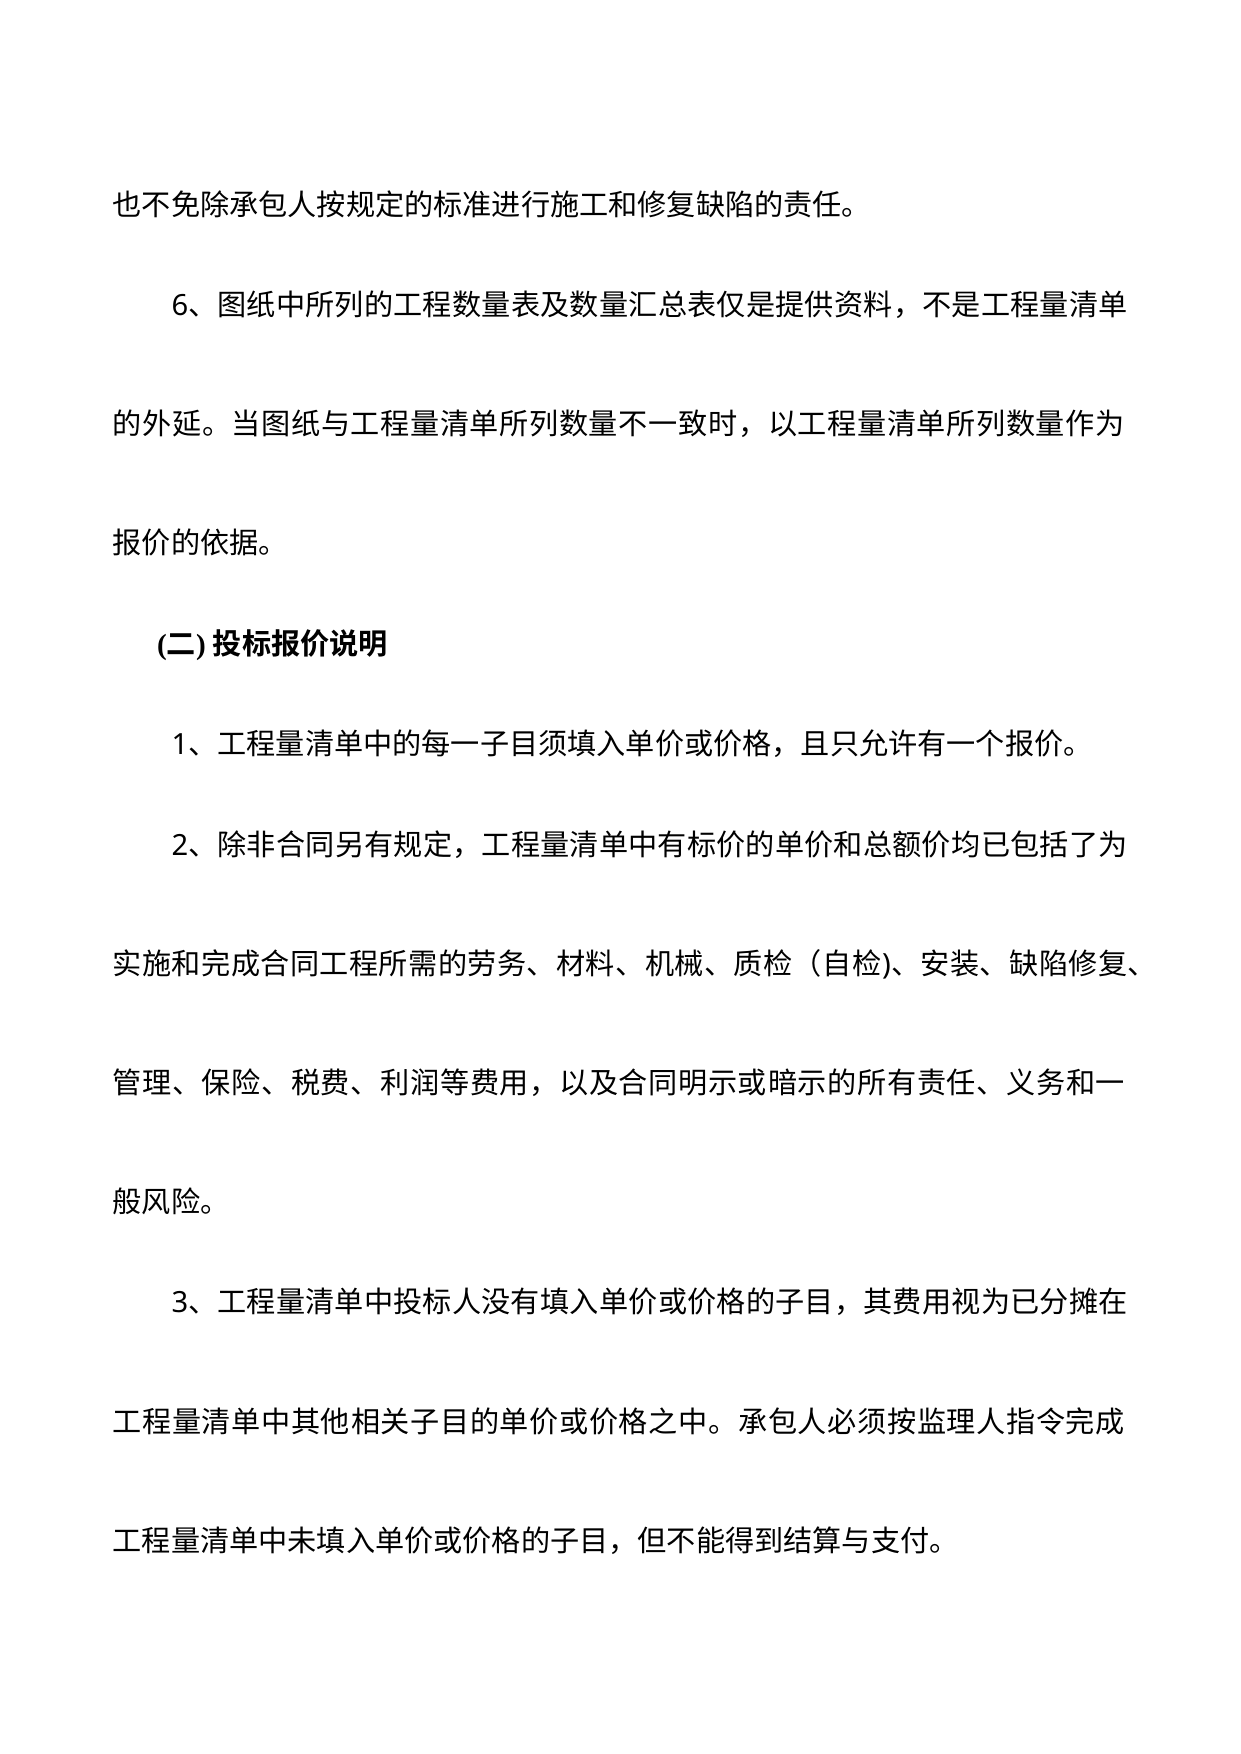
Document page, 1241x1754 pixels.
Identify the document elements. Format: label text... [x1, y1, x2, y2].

list 工程量清单中的每一子目须填入单价或价格，且只允许有一个报价。 [112, 702, 1128, 782]
subtitle 投标报价说明 [157, 602, 1128, 681]
list 图纸中所列的工程数量表及数量汇总表仅是提供资料，不是工程量清单的外延。当图纸与工程量清单所列数量不一致时，以工程量清单所列数量作为报价的依据。 [112, 263, 1128, 581]
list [112, 163, 1128, 242]
list 工程量清单中投标人没有填入单价或价格的子目，其费用视为已分摊在工程量清单中其他相关子目的单价或价格之中。承包人必须按监理人指令完成工程量清单中未填入单价或价格的子目，但不能得到结算与支付。 [112, 1261, 1128, 1578]
list 除非合同另有规定，工程量清单中有标价的单价和总额价均已包括了为实施和完成合同工程所需的劳务、材料、机械、质检（自检)、安装、缺陷修复、管理、保险、税费、利润等费用，以及合同明示或暗示的所有责任、义务和一般风险。 [112, 803, 1128, 1239]
